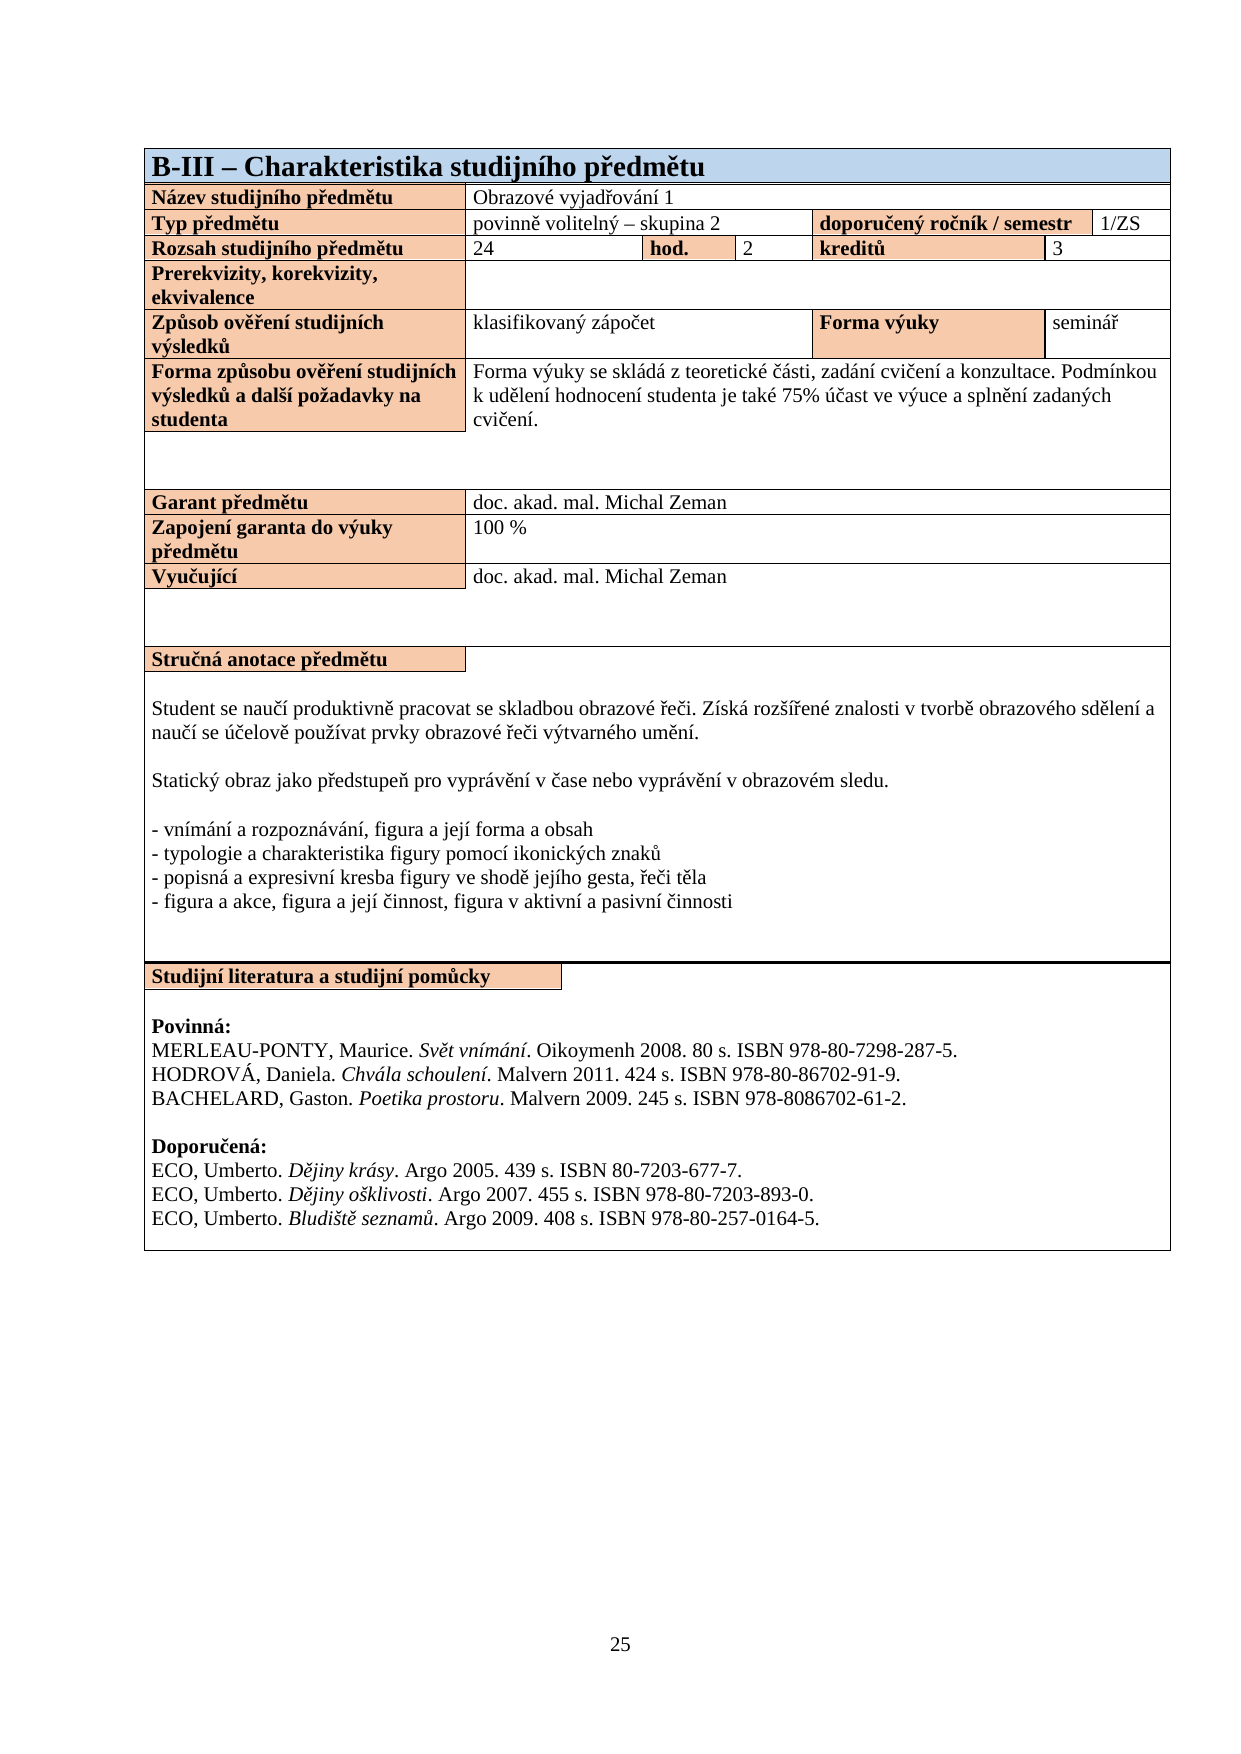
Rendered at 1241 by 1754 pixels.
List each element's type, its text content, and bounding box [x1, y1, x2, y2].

table_cell Rozsah studijního předmětu [145, 236, 465, 259]
table_cell Způsob ověření studijních výsledků [145, 310, 465, 358]
table_cell [145, 431, 1170, 489]
table_cell Typ předmětu [145, 210, 465, 234]
table_cell Název studijního předmětu [145, 185, 465, 209]
table_cell Prerekvizity, korekvizity, ekvivalence [145, 261, 465, 309]
table_cell [466, 261, 1170, 309]
table_cell 24 [466, 236, 642, 259]
table_cell doc. akad. mal. Michal Zeman [466, 564, 1170, 588]
table_cell Stručná anotace předmětu [145, 647, 465, 671]
table_cell seminář [1046, 310, 1170, 358]
table_cell Zapojení garanta do výuky předmětu [145, 515, 465, 563]
table_cell doc. akad. mal. Michal Zeman [466, 490, 1170, 514]
table_cell [145, 588, 1170, 646]
table_cell Garant předmětu [145, 490, 465, 514]
table_cell povinně volitelný – skupina 2 [466, 210, 812, 234]
table_cell Student se naučí produktivně pracovat se skladbou obrazové řeči. Získá rozšířené znalosti v tvorbě obrazového sdělení a naučí se účelově používat prvky obrazové řeči výtvarného umění. Statický obraz jako předstupeň pro vyprávění v čase nebo vyprávění v obrazovém sledu. - vnímání a rozpoznávání, figura a její forma a obsah - typologie a charakteristika figury pomocí ikonických znaků - popisná a expresivní kresba figury ve shodě jejího gesta, řeči těla - figura a akce, figura a její činnost, figura v aktivní a pasivní činnosti [145, 671, 1170, 961]
table_cell Forma výuky se skládá z teoretické části, zadání cvičení a konzultace. Podmínkou k udělení hodnocení studenta je také 75% účast ve výuce a splnění zadaných cvičení. [466, 359, 1170, 431]
table_cell hod. [643, 236, 735, 259]
table_cell doporučený ročník / semestr [813, 210, 1092, 234]
table_cell [562, 964, 1170, 988]
table_cell Forma výuky [813, 310, 1044, 358]
table_cell Studijní literatura a studijní pomůcky [145, 964, 561, 988]
table_cell klasifikovaný zápočet [466, 310, 812, 358]
table_cell kreditů [813, 236, 1044, 259]
table_cell Obrazové vyjadřování 1 [466, 185, 1170, 209]
table_cell 2 [736, 236, 812, 259]
table_cell 1/ZS [1093, 210, 1170, 234]
table_cell Forma způsobu ověření studijních výsledků a další požadavky na studenta [145, 359, 465, 431]
table_header B-III – Charakteristika studijního předmětu [145, 149, 1170, 182]
table_cell Povinná: MERLEAU-PONTY, Maurice. Svět vnímání. Oikoymenh 2008. 80 s. ISBN 978-80-7298-287-5. HODROVÁ, Daniela. Chvála schoulení. Malvern 2011. 424 s. ISBN 978-80-86702-91-9. BACHELARD, Gaston. Poetika prostoru. Malvern 2009. 245 s. ISBN 978-8086702-61-2. Doporučená: ECO, Umberto. Dějiny krásy. Argo 2005. 439 s. ISBN 80-7203-677-7. ECO, Umberto. Dějiny ošklivosti. Argo 2007. 455 s. ISBN 978-80-7203-893-0. ECO, Umberto. Bludiště seznamů. Argo 2009. 408 s. ISBN 978-80-257-0164-5. [145, 989, 1170, 1250]
table_cell 100 % [466, 515, 1170, 563]
table_cell 3 [1046, 236, 1170, 259]
table_cell Vyučující [145, 564, 465, 588]
table_cell [466, 647, 1170, 671]
